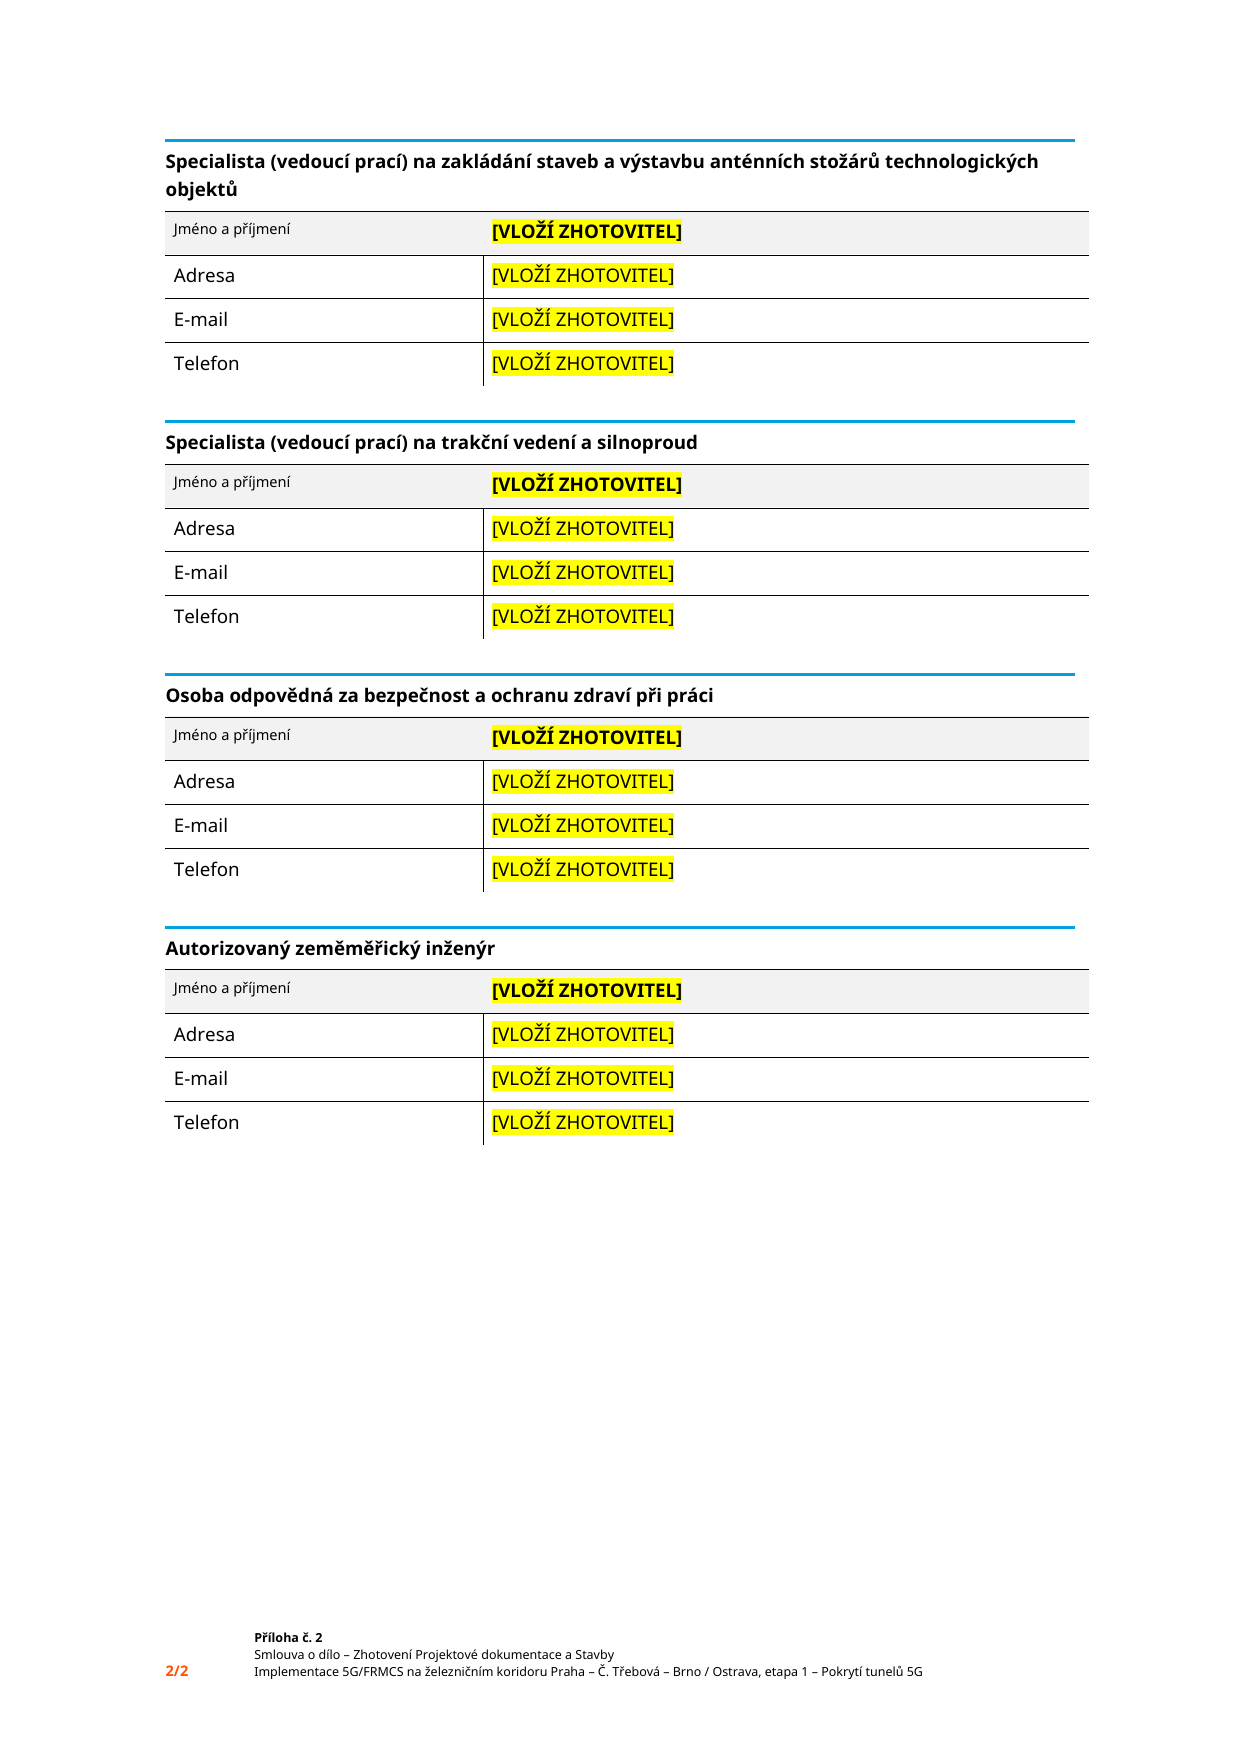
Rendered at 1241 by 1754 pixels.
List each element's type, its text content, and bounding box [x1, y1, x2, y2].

table_header Jméno a příjmení [165, 718, 484, 760]
table_cell [VLOŽÍ ZHOTOVITEL] [484, 343, 1089, 386]
table_cell [VLOŽÍ ZHOTOVITEL] [484, 552, 1089, 595]
table_header [VLOŽÍ ZHOTOVITEL] [484, 465, 1089, 507]
table_cell [VLOŽÍ ZHOTOVITEL] [484, 849, 1089, 892]
table_header [VLOŽÍ ZHOTOVITEL] [484, 212, 1089, 254]
table_cell [VLOŽÍ ZHOTOVITEL] [484, 1014, 1089, 1057]
table_cell [VLOŽÍ ZHOTOVITEL] [484, 299, 1089, 342]
table_cell E-mail [165, 1058, 483, 1101]
table_header Jméno a příjmení [165, 970, 484, 1013]
table_cell [VLOŽÍ ZHOTOVITEL] [484, 1102, 1089, 1145]
text Autorizovaný zeměměřický inženýr [165, 929, 1075, 961]
table_cell [VLOŽÍ ZHOTOVITEL] [484, 761, 1089, 804]
table_cell Telefon [165, 849, 483, 892]
table_cell Adresa [165, 761, 483, 804]
table_cell Telefon [165, 596, 483, 639]
table_cell E-mail [165, 805, 483, 848]
table_cell [VLOŽÍ ZHOTOVITEL] [484, 256, 1089, 298]
text Specialista (vedoucí prací) na trakční vedení a silnoproud [165, 423, 1075, 455]
table_cell [VLOŽÍ ZHOTOVITEL] [484, 1058, 1089, 1101]
table_cell E-mail [165, 299, 483, 342]
table_cell Telefon [165, 343, 483, 386]
text Specialista (vedoucí prací) na zakládání staveb a výstavbu anténních stožárů technologických objektů [165, 142, 1075, 202]
table_cell [VLOŽÍ ZHOTOVITEL] [484, 596, 1089, 639]
table_cell E-mail [165, 552, 483, 595]
table_cell [VLOŽÍ ZHOTOVITEL] [484, 509, 1089, 551]
table_header Jméno a příjmení [165, 212, 484, 254]
text Osoba odpovědná za bezpečnost a ochranu zdraví při práci [165, 676, 1075, 708]
table_header [VLOŽÍ ZHOTOVITEL] [484, 970, 1089, 1013]
table_header Jméno a příjmení [165, 465, 484, 507]
table_cell Adresa [165, 1014, 483, 1057]
table_cell Adresa [165, 509, 483, 551]
table_cell [VLOŽÍ ZHOTOVITEL] [484, 805, 1089, 848]
table_cell Telefon [165, 1102, 483, 1145]
table_cell Adresa [165, 256, 483, 298]
table_header [VLOŽÍ ZHOTOVITEL] [484, 718, 1089, 760]
